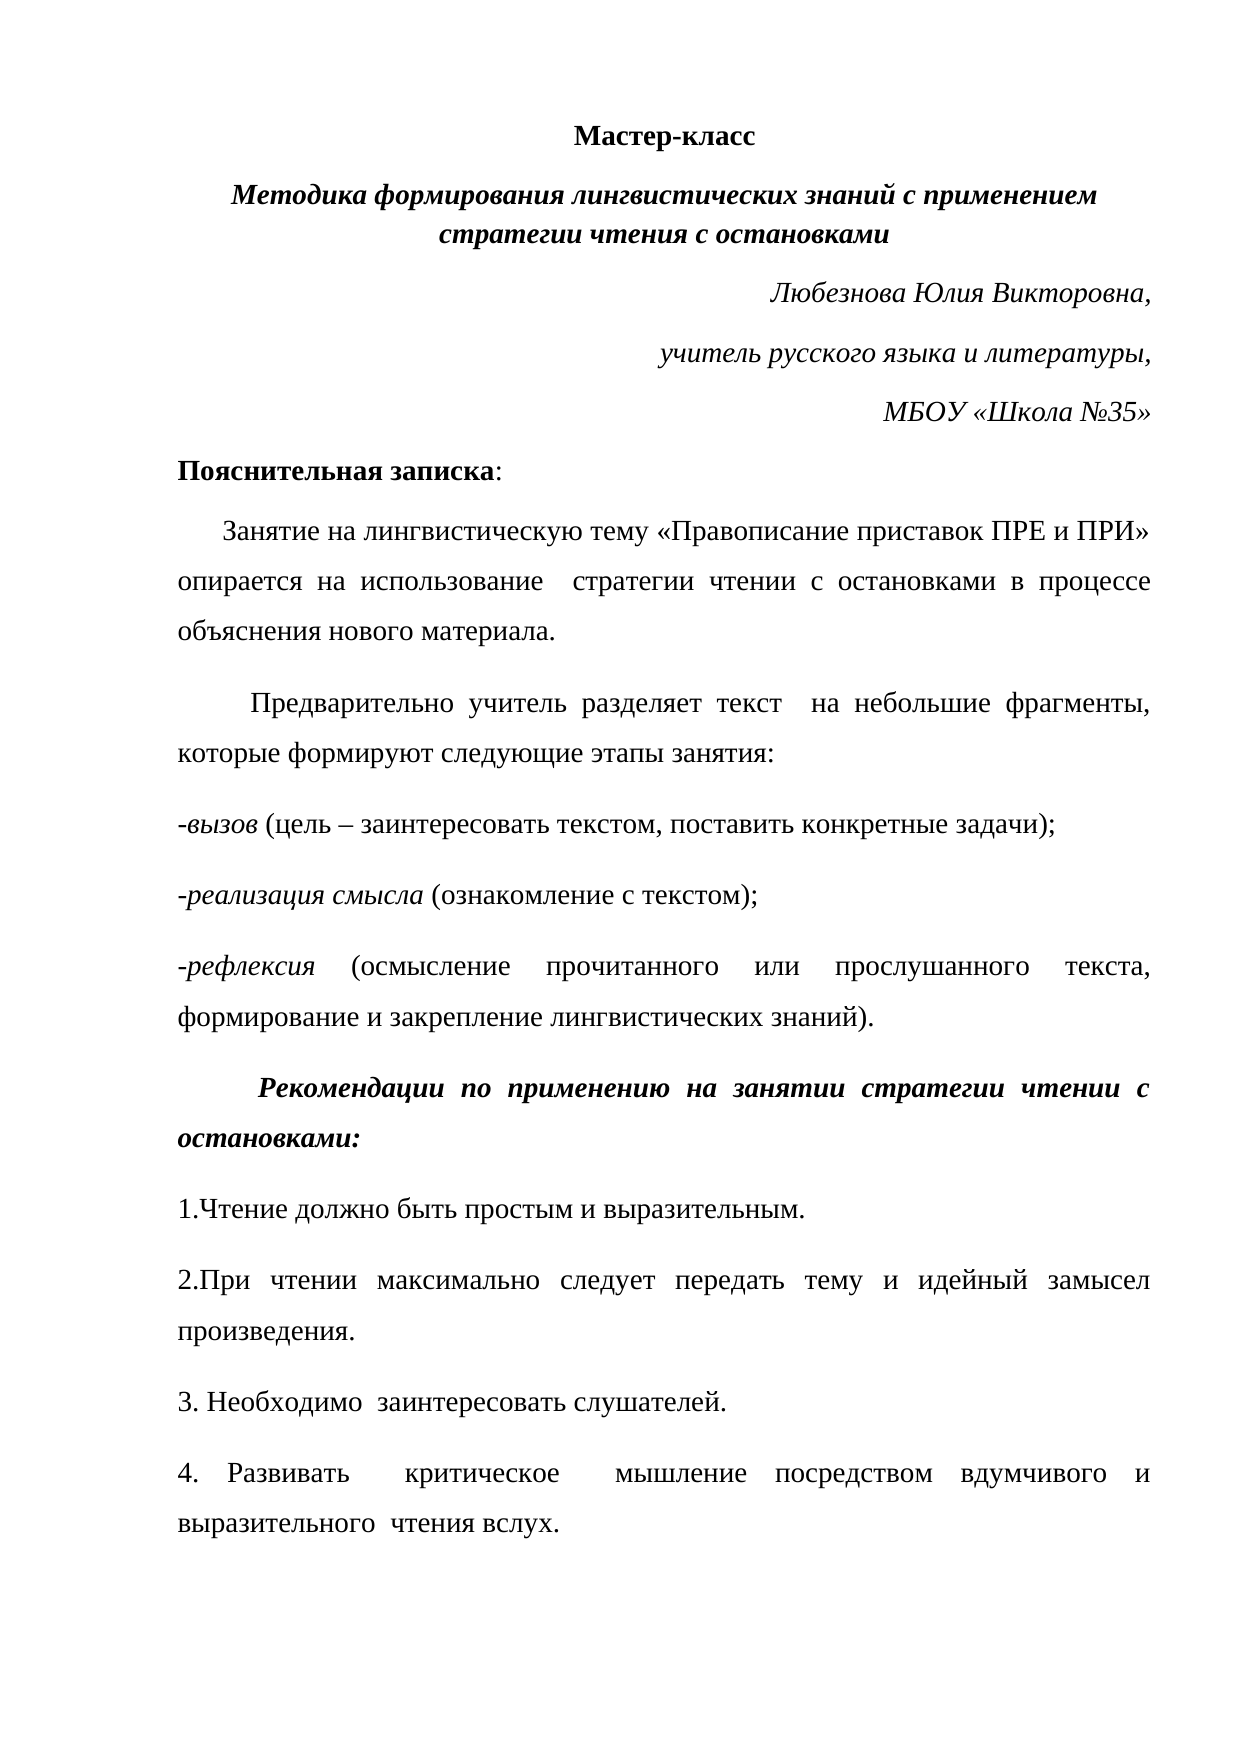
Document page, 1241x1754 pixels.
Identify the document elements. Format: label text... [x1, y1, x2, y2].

text учитель русского языка и литературы, [177, 335, 1152, 368]
text 3. Необходимо заинтересовать слушателей. [177, 1384, 1152, 1417]
text Методика формирования лингвистических знаний с применением стратегии чтения с остановками [177, 177, 1152, 249]
text Мастер-класс [177, 118, 1152, 152]
text Занятие на лингвистическую тему «Правописание приставок ПРЕ и ПРИ» опирается на использование стратегии чтении с остановками в процессе объяснения нового материала. [177, 513, 1152, 647]
text Пояснительная записка: [177, 453, 1152, 487]
text МБОУ «Школа №35» [177, 394, 1152, 428]
text Предварительно учитель разделяет текст на небольшие фрагменты, которые формируют следующие этапы занятия: [177, 685, 1152, 768]
text 2.При чтении максимально следует передать тему и идейный замысел произведения. [177, 1262, 1152, 1346]
text Любезнова Юлия Викторовна, [177, 275, 1152, 309]
text -реализация смысла (ознакомление с текстом); [177, 877, 1152, 911]
text -вызов (цель – заинтересовать текстом, поставить конкретные задачи); [177, 806, 1152, 840]
text 4. Развивать критическое мышление посредством вдумчивого и выразительного чтения вслух. [177, 1455, 1152, 1539]
text 1.Чтение должно быть простым и выразительным. [177, 1191, 1152, 1225]
text Рекомендации по применению на занятии стратегии чтении с остановками: [177, 1070, 1152, 1154]
text -рефлексия (осмысление прочитанного или прослушанного текста, формирование и закрепление лингвистических знаний). [177, 948, 1152, 1032]
